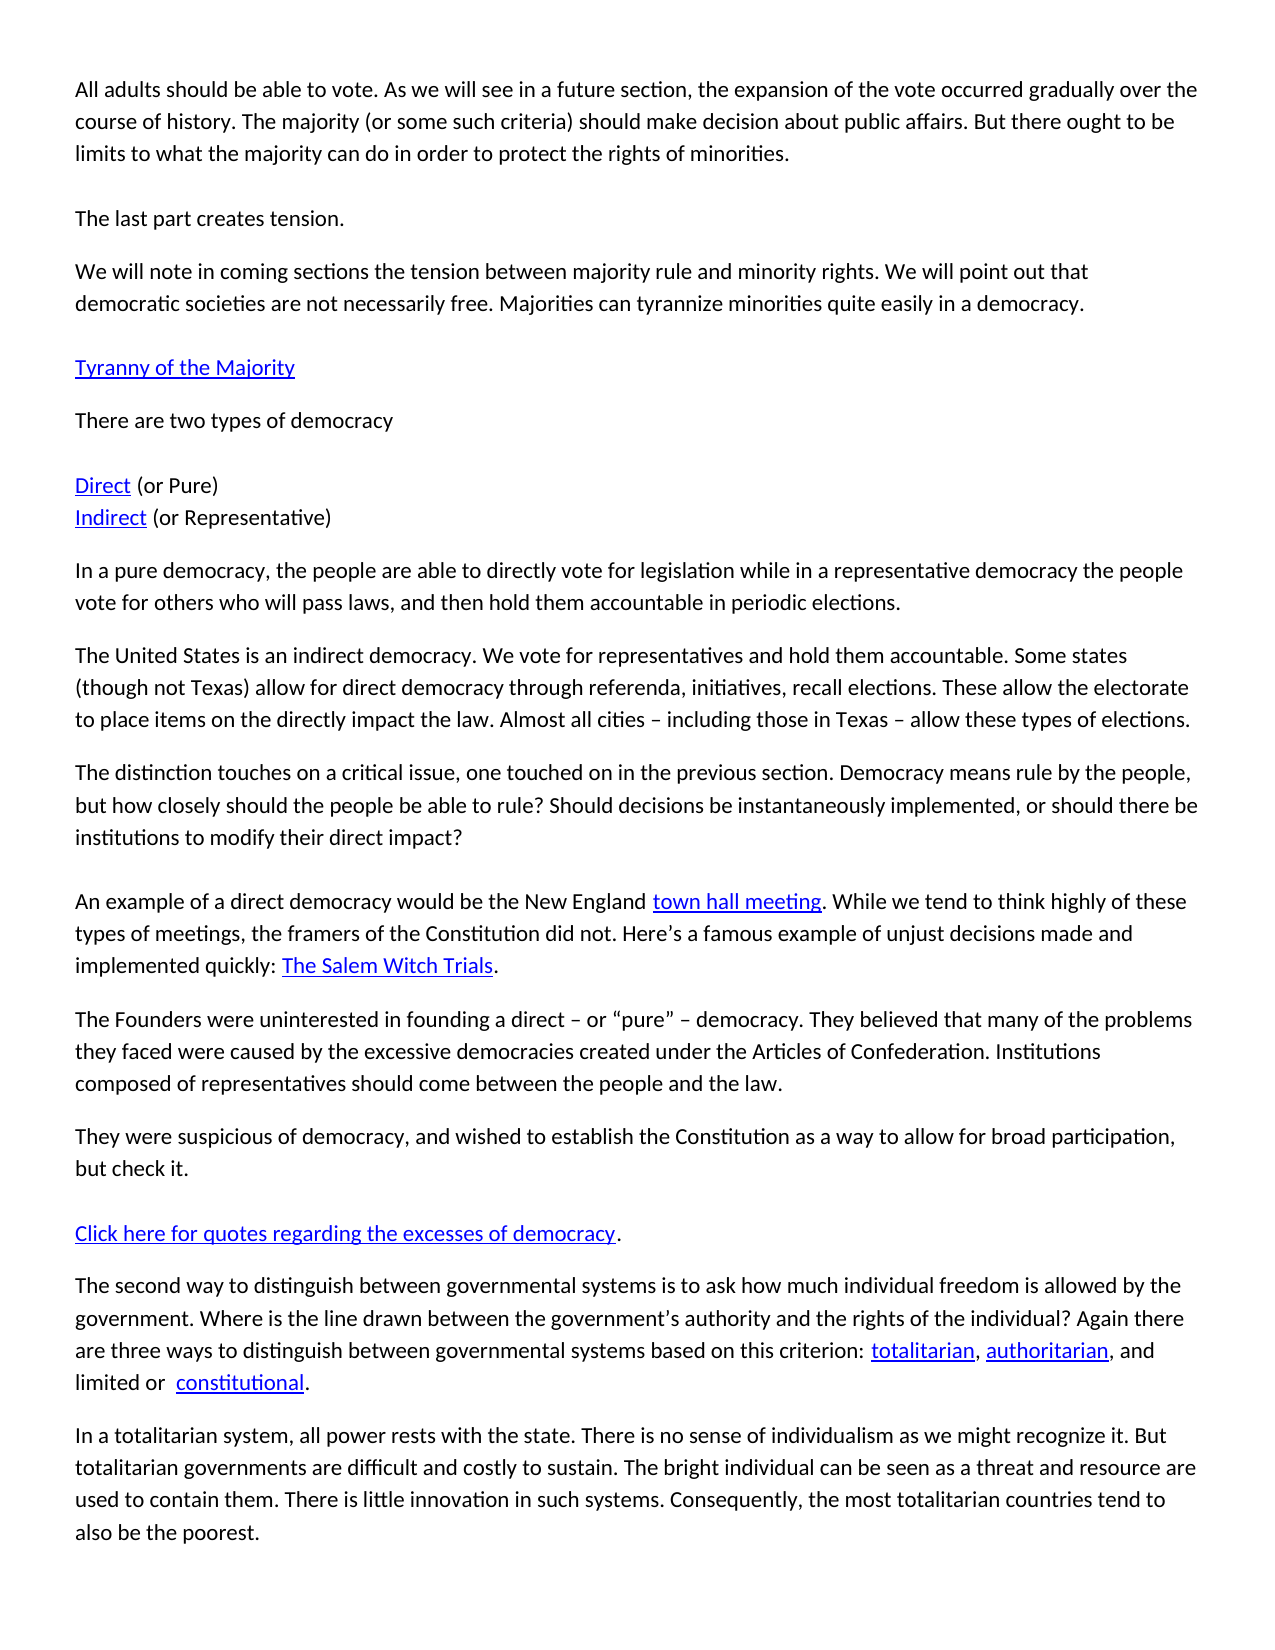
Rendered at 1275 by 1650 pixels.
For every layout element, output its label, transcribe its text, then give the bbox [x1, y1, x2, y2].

text There are two types of democracy Direct (or Pure) Indirect (or Representative) [75, 406, 1200, 531]
text They were suspicious of democracy, and wished to establish the Constitution as a way to allow for broad participation, but check it. Click here for quotes regarding the excesses of democracy. [75, 1122, 1200, 1247]
text The United States is an indirect democracy. We vote for representatives and hold them accountable. Some states (though not Texas) allow for direct democracy through referenda, initiatives, recall elections. These allow the electorate to place items on the directly impact the law. Almost all cities – including those in Texas – allow these types of elections. [75, 641, 1200, 733]
text We will note in coming sections the tension between majority rule and minority rights. We will point out that democratic societies are not necessarily free. Majorities can tyrannize minorities quite easily in a democracy. Tyranny of the Majority [75, 257, 1200, 381]
text In a totalitarian system, all power rests with the state. There is no sense of individualism as we might recognize it. But totalitarian governments are difficult and costly to sustain. The bright individual can be seen as a threat and resource are used to contain them. There is little innovation in such systems. Consequently, the most totalitarian countries tend to also be the poorest. [75, 1421, 1200, 1546]
text All adults should be able to vote. As we will see in a future section, the expansion of the vote occurred gradually over the course of history. The majority (or some such criteria) should make decision about public affairs. But there ought to be limits to what the majority can do in order to protect the rights of minorities. The last part creates tension. [75, 75, 1200, 232]
text The Founders were uninterested in founding a direct – or “pure” – democracy. They believed that many of the problems they faced were caused by the excessive democracies created under the Articles of Confederation. Institutions composed of representatives should come between the people and the law. [75, 1005, 1200, 1097]
text The distinction touches on a critical issue, one touched on in the previous section. Democracy means rule by the people, but how closely should the people be able to rule? Should decisions be instantaneously implemented, or should there be institutions to modify their direct impact? An example of a direct democracy would be the New England town hall meeting. While we tend to think highly of these types of meetings, the framers of the Constitution did not. Here’s a famous example of unjust decisions made and implemented quickly: The Salem Witch Trials. [75, 758, 1200, 980]
text In a pure democracy, the people are able to directly vote for legislation while in a representative democracy the people vote for others who will pass laws, and then hold them accountable in periodic elections. [75, 556, 1200, 616]
text The second way to distinguish between governmental systems is to ask how much individual freedom is allowed by the government. Where is the line drawn between the government’s authority and the rights of the individual? Again there are three ways to distinguish between governmental systems based on this criterion: totalitarian, authoritarian, and limited or constitutional. [75, 1272, 1200, 1396]
